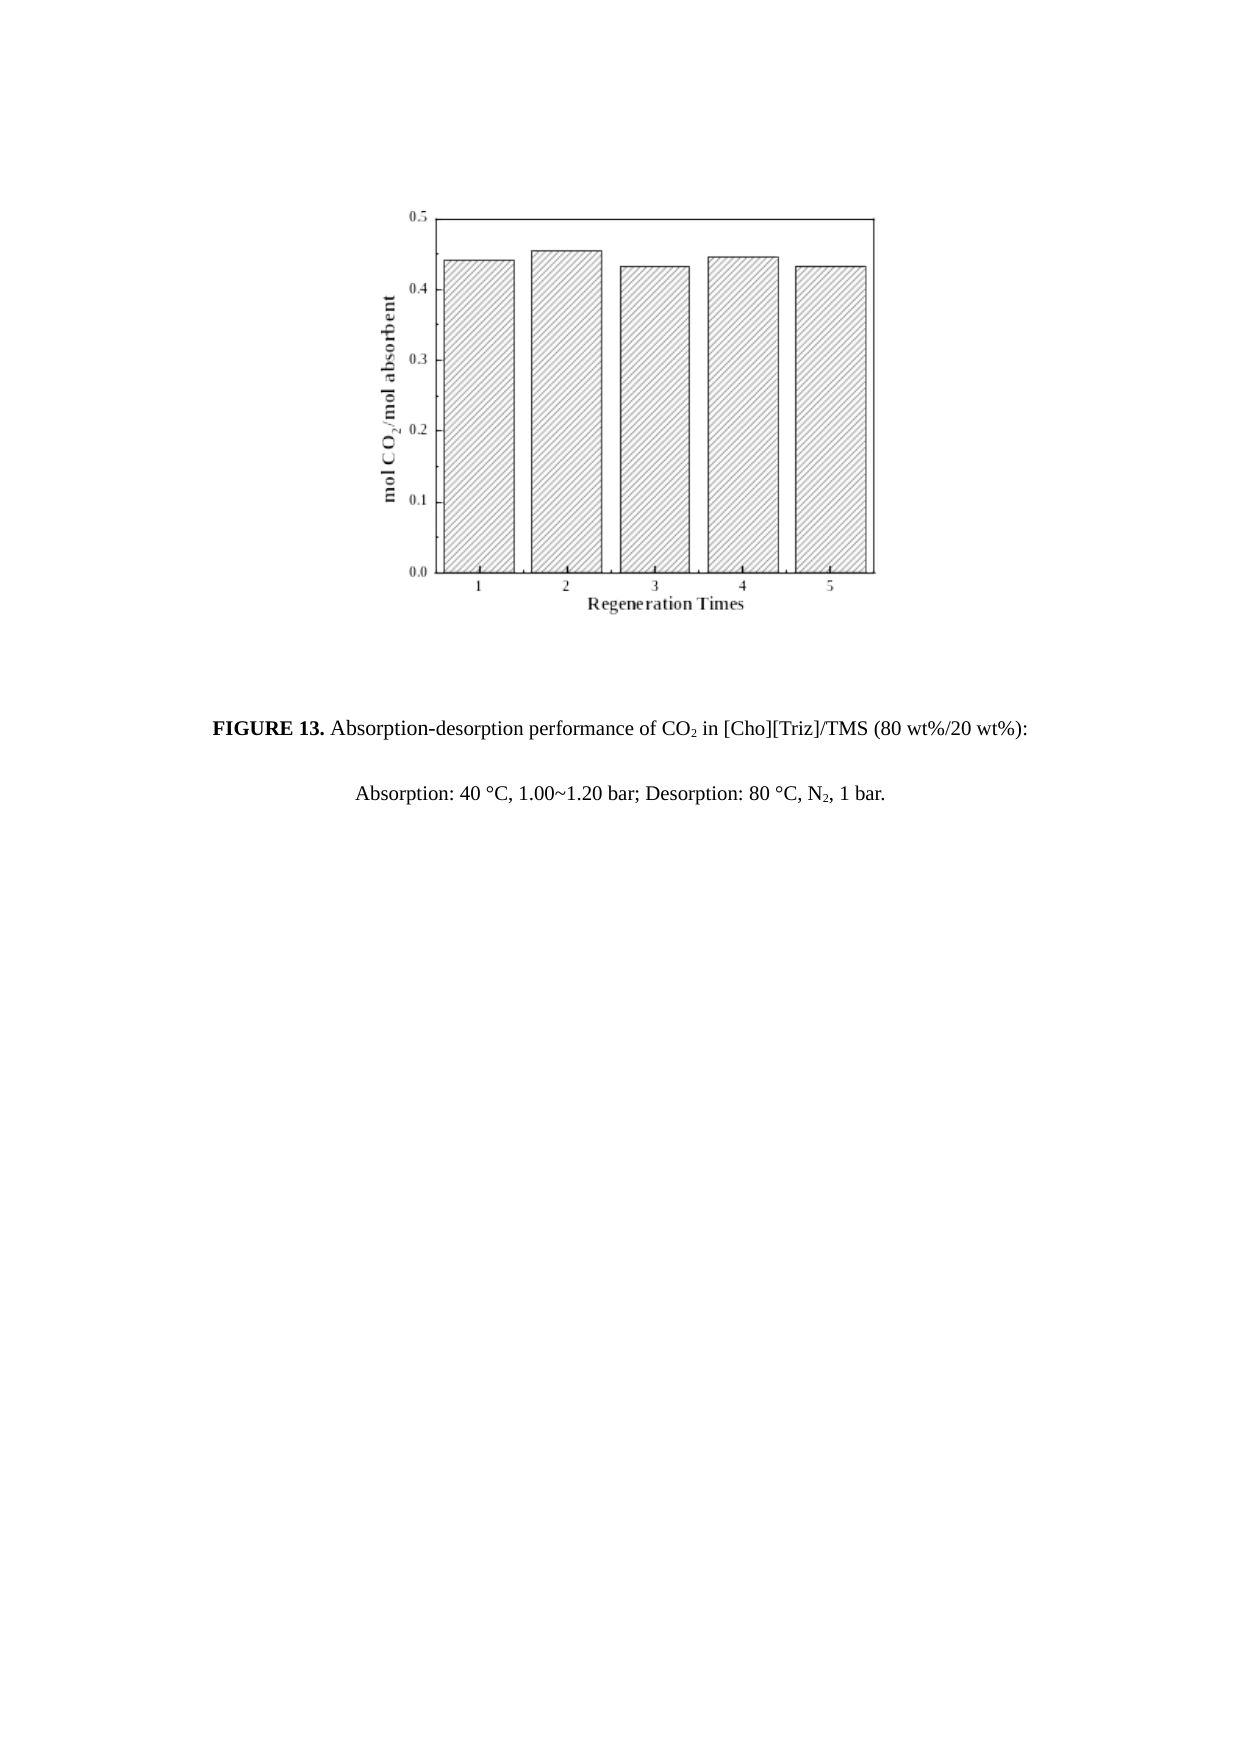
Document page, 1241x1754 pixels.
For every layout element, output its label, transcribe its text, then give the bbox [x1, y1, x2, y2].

text FIGURE 13. Absorption-desorption performance of CO2 in [Cho][Triz]/TMS (80 wt%/20 wt%): Absorption: 40 °C, 1.00~1.20 bar; Desorption: 80 °C, N2, 1 bar. [187, 712, 1053, 809]
